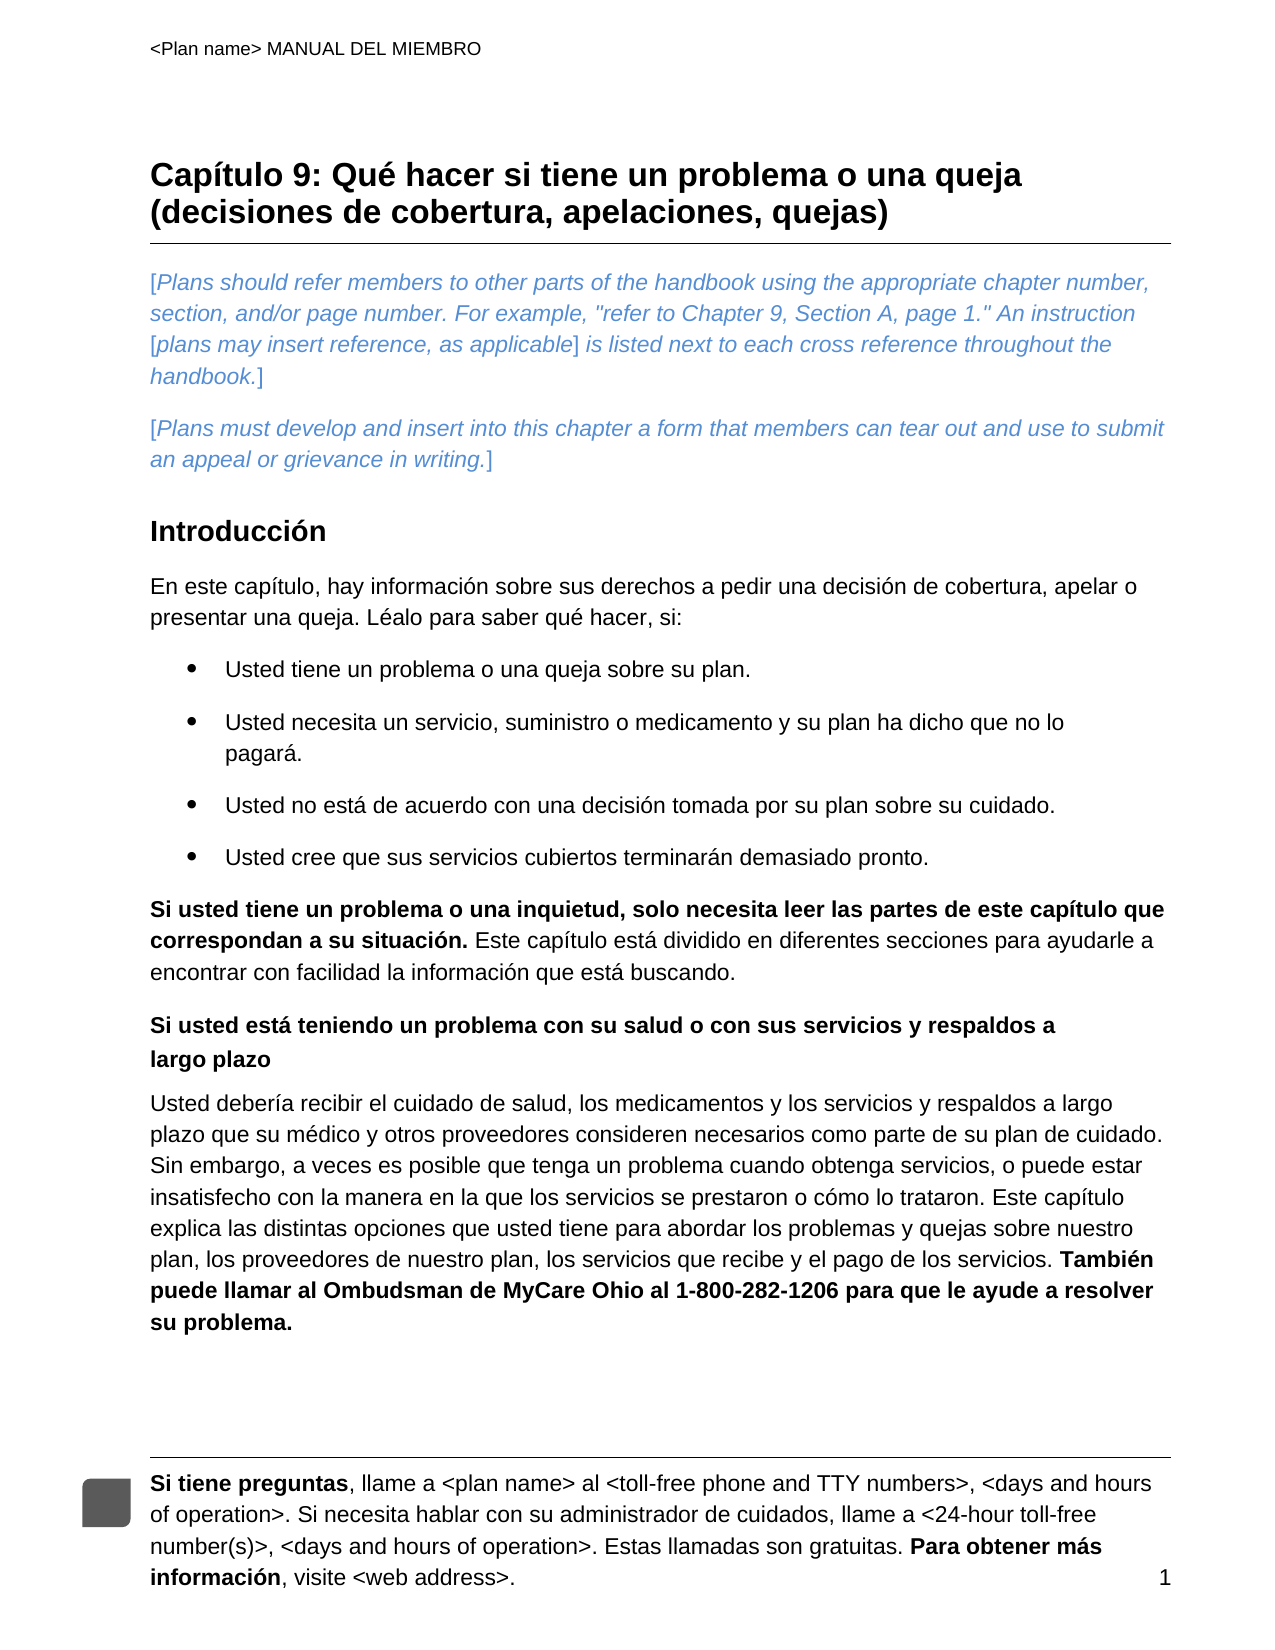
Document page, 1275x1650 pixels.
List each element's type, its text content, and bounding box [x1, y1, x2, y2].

text [Plans must develop and insert into this chapter a form that members can tear out and use to submit an appeal or grievance in writing.] [150, 411, 1171, 474]
list Usted tiene un problema o una queja sobre su plan. [187, 653, 1096, 684]
list Usted cree que sus servicios cubiertos terminarán demasiado pronto. [187, 840, 1096, 872]
title Capítulo 9: Qué hacer si tiene un problema o una queja (decisiones de cobertura, apelaciones, quejas) [150, 156, 1171, 243]
list Usted necesita un servicio, suministro o medicamento y su plan ha dicho que no lo pagará. [187, 705, 1096, 767]
text Si usted tiene un problema o una inquietud, solo necesita leer las partes de este capítulo que correspondan a su situación. Este capítulo está dividido en diferentes secciones para ayudarle a encontrar con facilidad la información que está buscando. [150, 892, 1171, 986]
text [Plans should refer members to other parts of the handbook using the appropriate chapter number, section, and/or page number. For example, "refer to Chapter 9, Section A, page 1." An instruction [plans may insert reference, as applicable] is listed next to each cross reference throughout the handbook.] [150, 265, 1171, 390]
text En este capítulo, hay información sobre sus derechos a pedir una decisión de cobertura, apelar o presentar una queja. Léalo para saber qué hacer, si: [150, 569, 1171, 632]
text Si usted está teniendo un problema con su salud o con sus servicios y respaldos a largo plazo [150, 1007, 1096, 1074]
list Usted no está de acuerdo con una decisión tomada por su plan sobre su cuidado. [187, 788, 1096, 819]
text Usted debería recibir el cuidado de salud, los medicamentos y los servicios y respaldos a largo plazo que su médico y otros proveedores consideren necesarios como parte de su plan de cuidado. Sin embargo, a veces es posible que tenga un problema cuando obtenga servicios, o puede estar insatisfecho con la manera en la que los servicios se prestaron o cómo lo trataron. Este capítulo explica las distintas opciones que usted tiene para abordar los problemas y quejas sobre nuestro plan, los proveedores de nuestro plan, los servicios que recibe y el pago de los servicios. También puede llamar al Ombudsman de MyCare Ohio al 1-800-282-1206 para que le ayude a resolver su problema. [150, 1086, 1171, 1336]
text Introducción [150, 511, 1171, 549]
